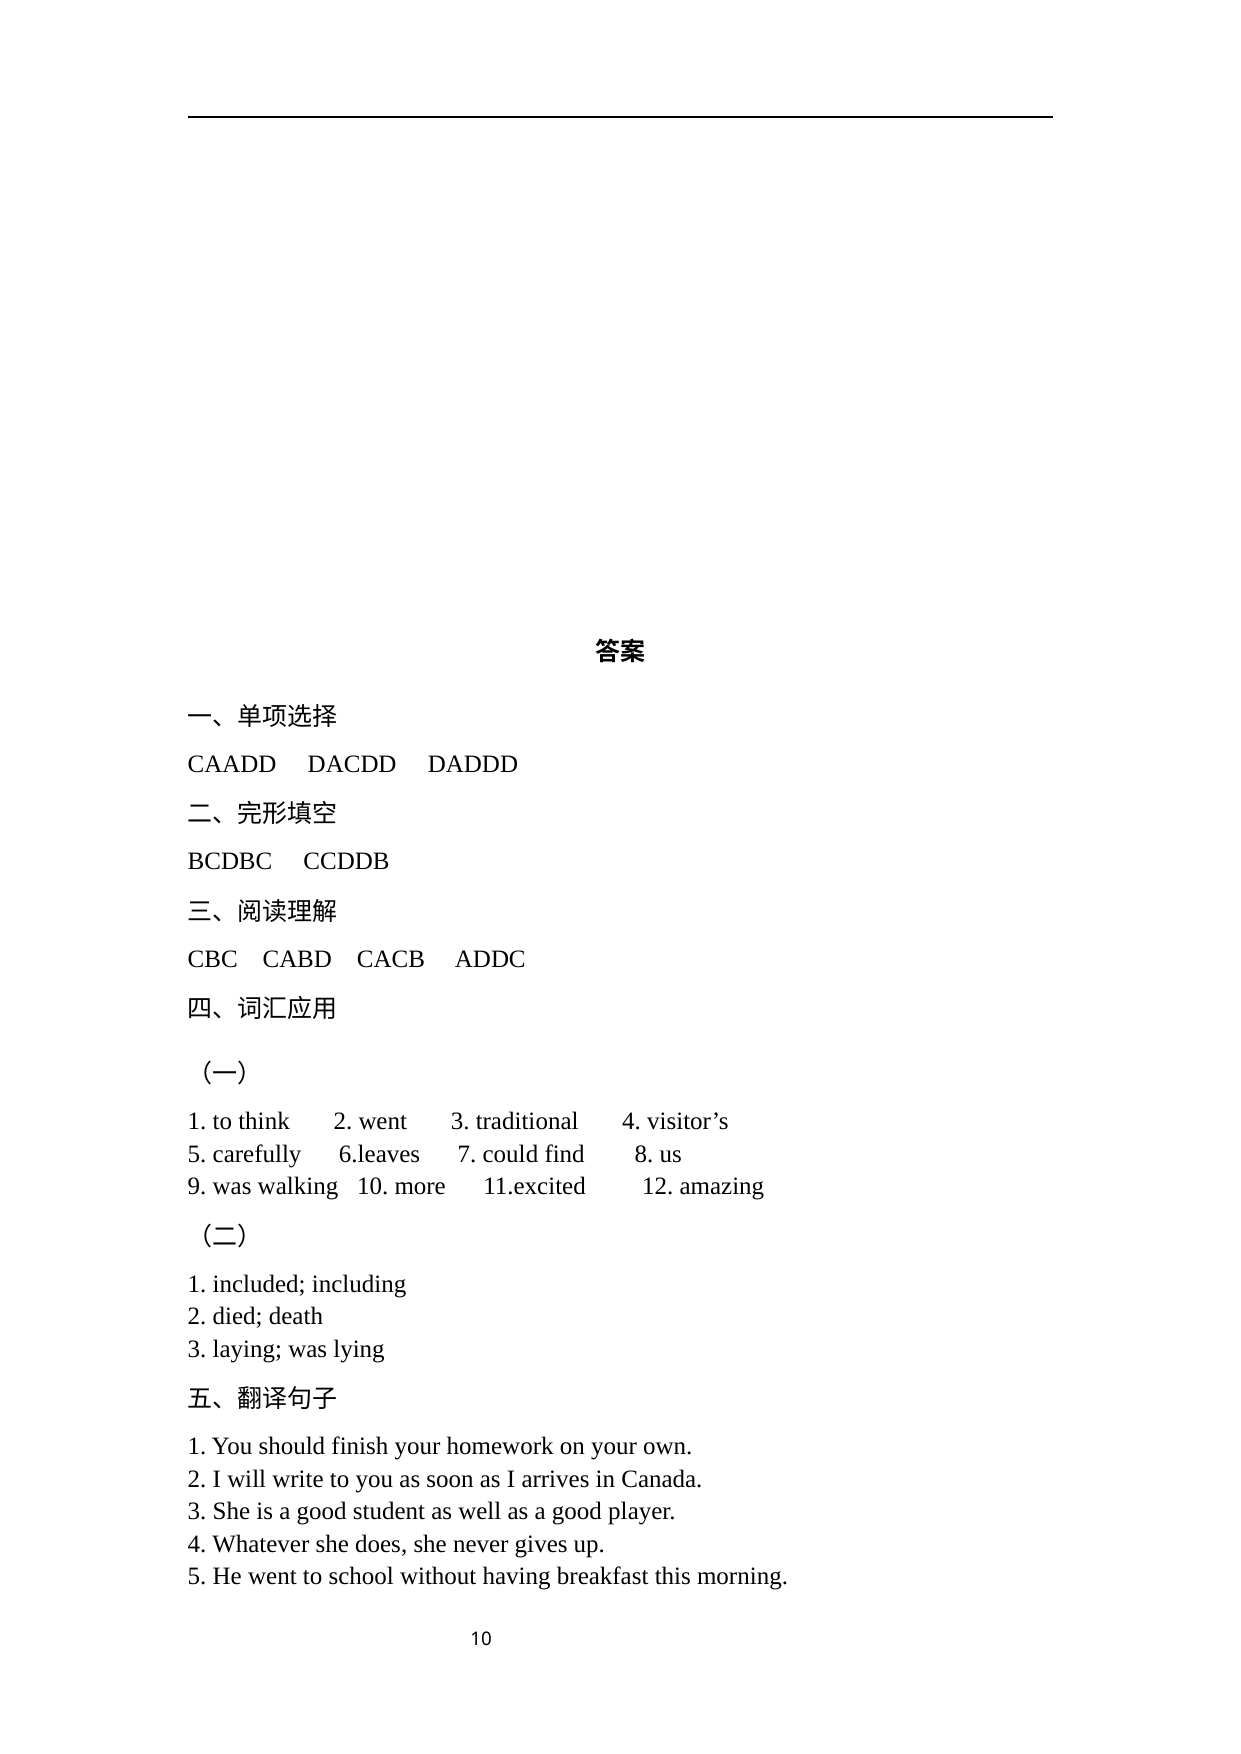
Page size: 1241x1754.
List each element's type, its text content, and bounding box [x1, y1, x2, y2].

text 2. died; death [187, 1299, 1053, 1332]
text 9. was walking 10. more 11.excited 12. amazing [187, 1169, 1053, 1202]
text 4. Whatever she does, she never gives up. [187, 1527, 1053, 1559]
text 3. laying; was lying [187, 1332, 1053, 1364]
text （二） [187, 1202, 1053, 1267]
text （一） [187, 1039, 1053, 1104]
text 1. included; including [187, 1267, 1053, 1299]
text 五、翻译句子 [187, 1364, 1053, 1429]
text CBC CABD CACB ADDC [187, 942, 1053, 974]
text 一、单项选择 [187, 682, 1053, 747]
text 1. to think 2. went 3. traditional 4. visitor’s [187, 1104, 1053, 1137]
text 三、阅读理解 [187, 877, 1053, 942]
text 2. I will write to you as soon as I arrives in Canada. [187, 1462, 1053, 1494]
text 1. You should finish your homework on your own. [187, 1429, 1053, 1462]
text 四、词汇应用 [187, 974, 1053, 1039]
text 5. carefully 6.leaves 7. could find 8. us [187, 1137, 1053, 1169]
text CAADD DACDD DADDD [187, 747, 1053, 779]
text 3. She is a good student as well as a good player. [187, 1494, 1053, 1527]
text 二、完形填空 [187, 779, 1053, 844]
text 答案 [187, 617, 1053, 682]
text 5. He went to school without having breakfast this morning. [187, 1559, 1053, 1592]
text BCDBC CCDDB [187, 844, 1053, 877]
